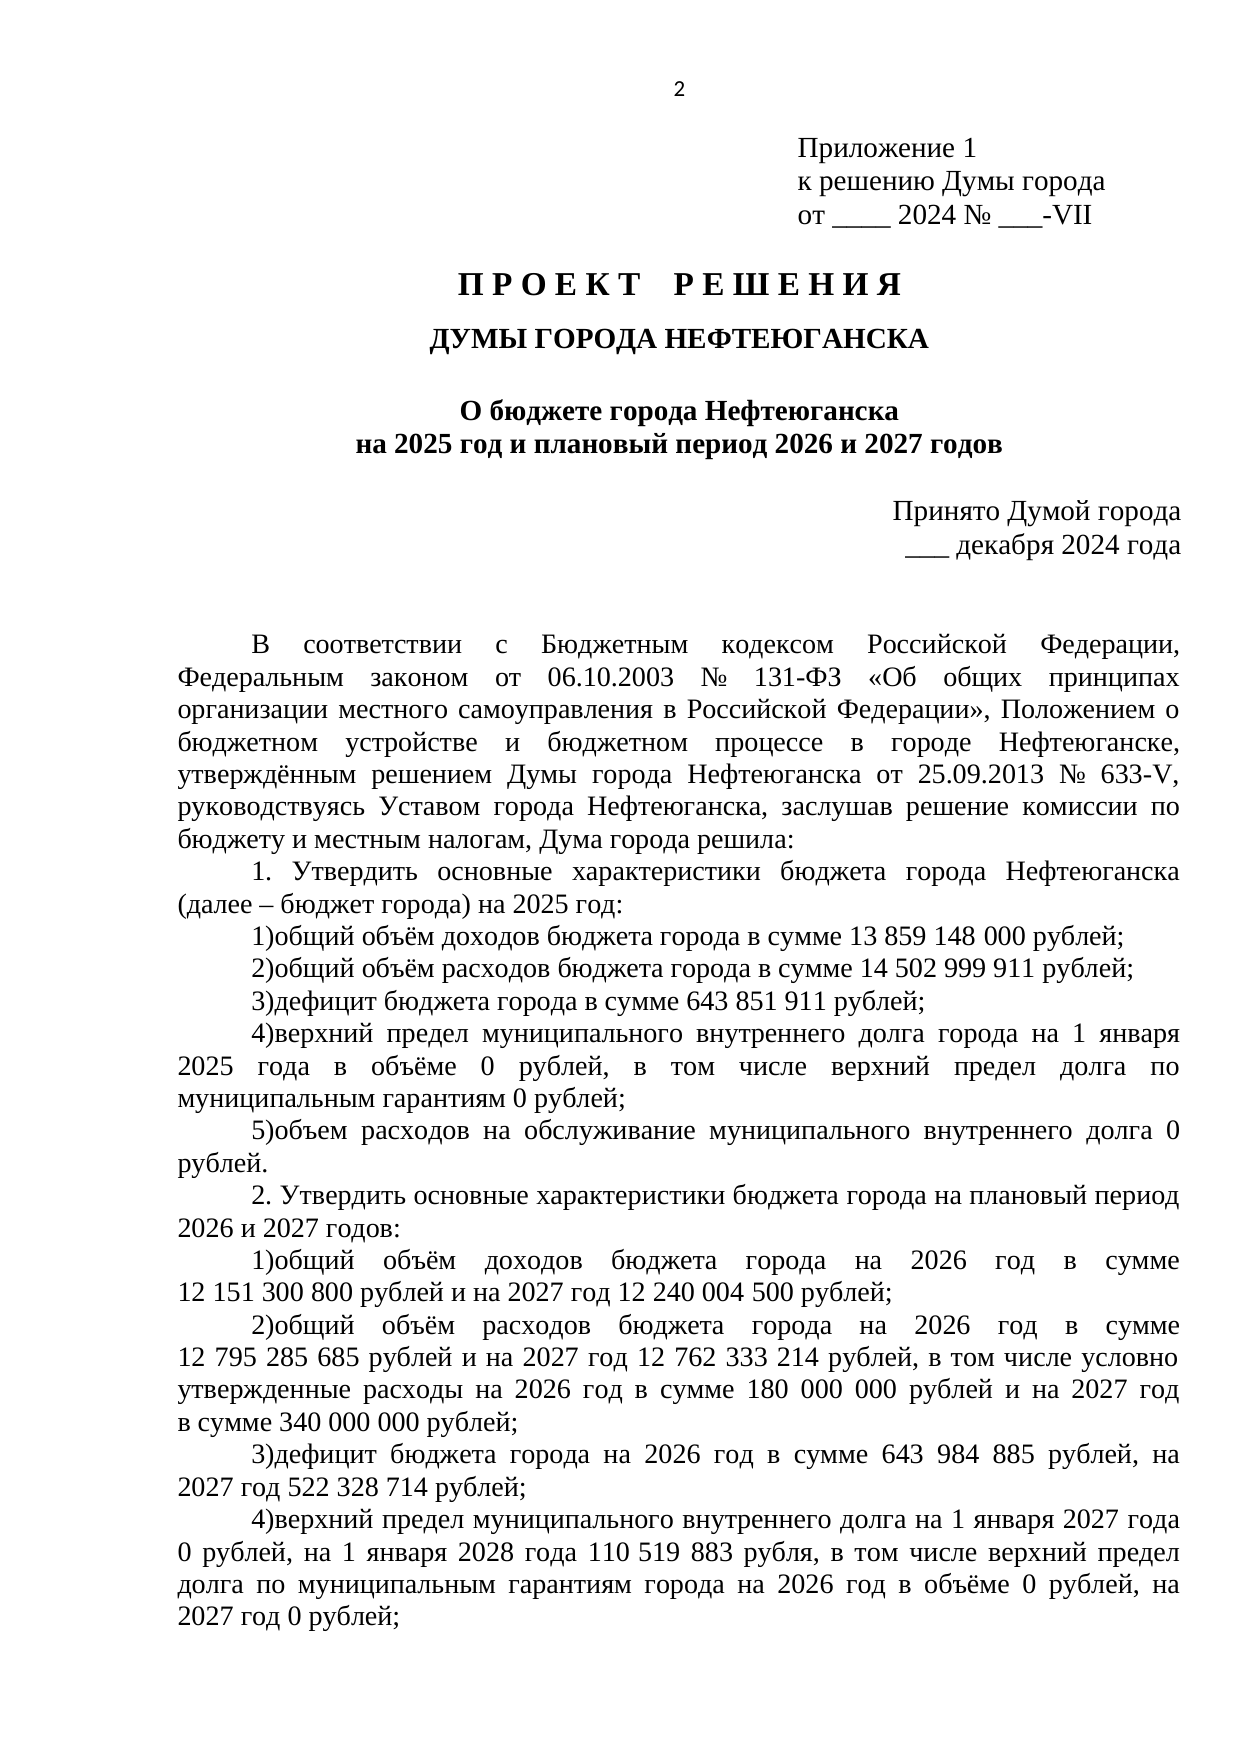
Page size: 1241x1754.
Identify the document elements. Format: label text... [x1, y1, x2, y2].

text 4)верхний предел муниципального внутреннего долга города на 1 января 2025 года в объёме 0 рублей, в том числе верхний предел долга по муниципальным гарантиям 0 рублей; [177, 1016, 1181, 1113]
text ДУМЫ ГОРОДА НЕФТЕЮГАНСКА [177, 322, 1181, 355]
text В соответствии с Бюджетным кодексом Российской Федерации, Федеральным законом от 06.10.2003 № 131-ФЗ «Об общих принципах организации местного самоуправления в Российской Федерации», Положением о бюджетном устройстве и бюджетном процессе в городе Нефтеюганске, утверждённым решением Думы города Нефтеюганска от 25.09.2013 № 633-V, руководствуясь Уставом города Нефтеюганска, заслушав решение комиссии по бюджету и местным налогам, Дума города решила: [177, 627, 1181, 854]
text 5)объем расходов на обслуживание муниципального внутреннего долга 0 рублей. [177, 1113, 1181, 1178]
text 2)общий объём расходов бюджета города в сумме 14 502 999 911 рублей; [177, 951, 1181, 984]
subtitle П Р О Е К Т Р Е Ш Е Н И Я [177, 264, 1181, 302]
text от ____ 2024 № ___-VII [797, 197, 1181, 231]
text на 2025 год и плановый период 2026 и 2027 годов [177, 426, 1181, 460]
text 2. Утвердить основные характеристики бюджета города на плановый период 2026 и 2027 годов: [177, 1178, 1181, 1243]
text к решению Думы города [797, 163, 1181, 197]
text 3)дефицит бюджета города на 2026 год в сумме 643 984 885 рублей, на 2027 год 522 328 714 рублей; [177, 1437, 1181, 1502]
text 3)дефицит бюджета города в сумме 643 851 911 рублей; [177, 984, 1181, 1016]
text Принято Думой города [177, 493, 1181, 527]
text 1. Утвердить основные характеристики бюджета города Нефтеюганска (далее – бюджет города) на 2025 год: [177, 854, 1181, 919]
text 2)общий объём расходов бюджета города на 2026 год в сумме 12 795 285 685 рублей и на 2027 год 12 762 333 214 рублей, в том числе условно утвержденные расходы на 2026 год в сумме 180 000 000 рублей и на 2027 год в сумме 340 000 000 рублей; [177, 1308, 1181, 1437]
text ___ декабря 2024 года [177, 527, 1181, 560]
text 1)общий объём доходов бюджета города на 2026 год в сумме 12 151 300 800 рублей и на 2027 год 12 240 004 500 рублей; [177, 1243, 1181, 1308]
text Приложение 1 [797, 130, 1181, 163]
text 4)верхний предел муниципального внутреннего долга на 1 января 2027 года 0 рублей, на 1 января 2028 года 110 519 883 рубля, в том числе верхний предел долга по муниципальным гарантиям города на 2026 год в объёме 0 рублей, на 2027 год 0 рублей; [177, 1502, 1181, 1632]
text О бюджете города Нефтеюганска [177, 393, 1181, 426]
text 1)общий объём доходов бюджета города в сумме 13 859 148 000 рублей; [177, 919, 1181, 951]
